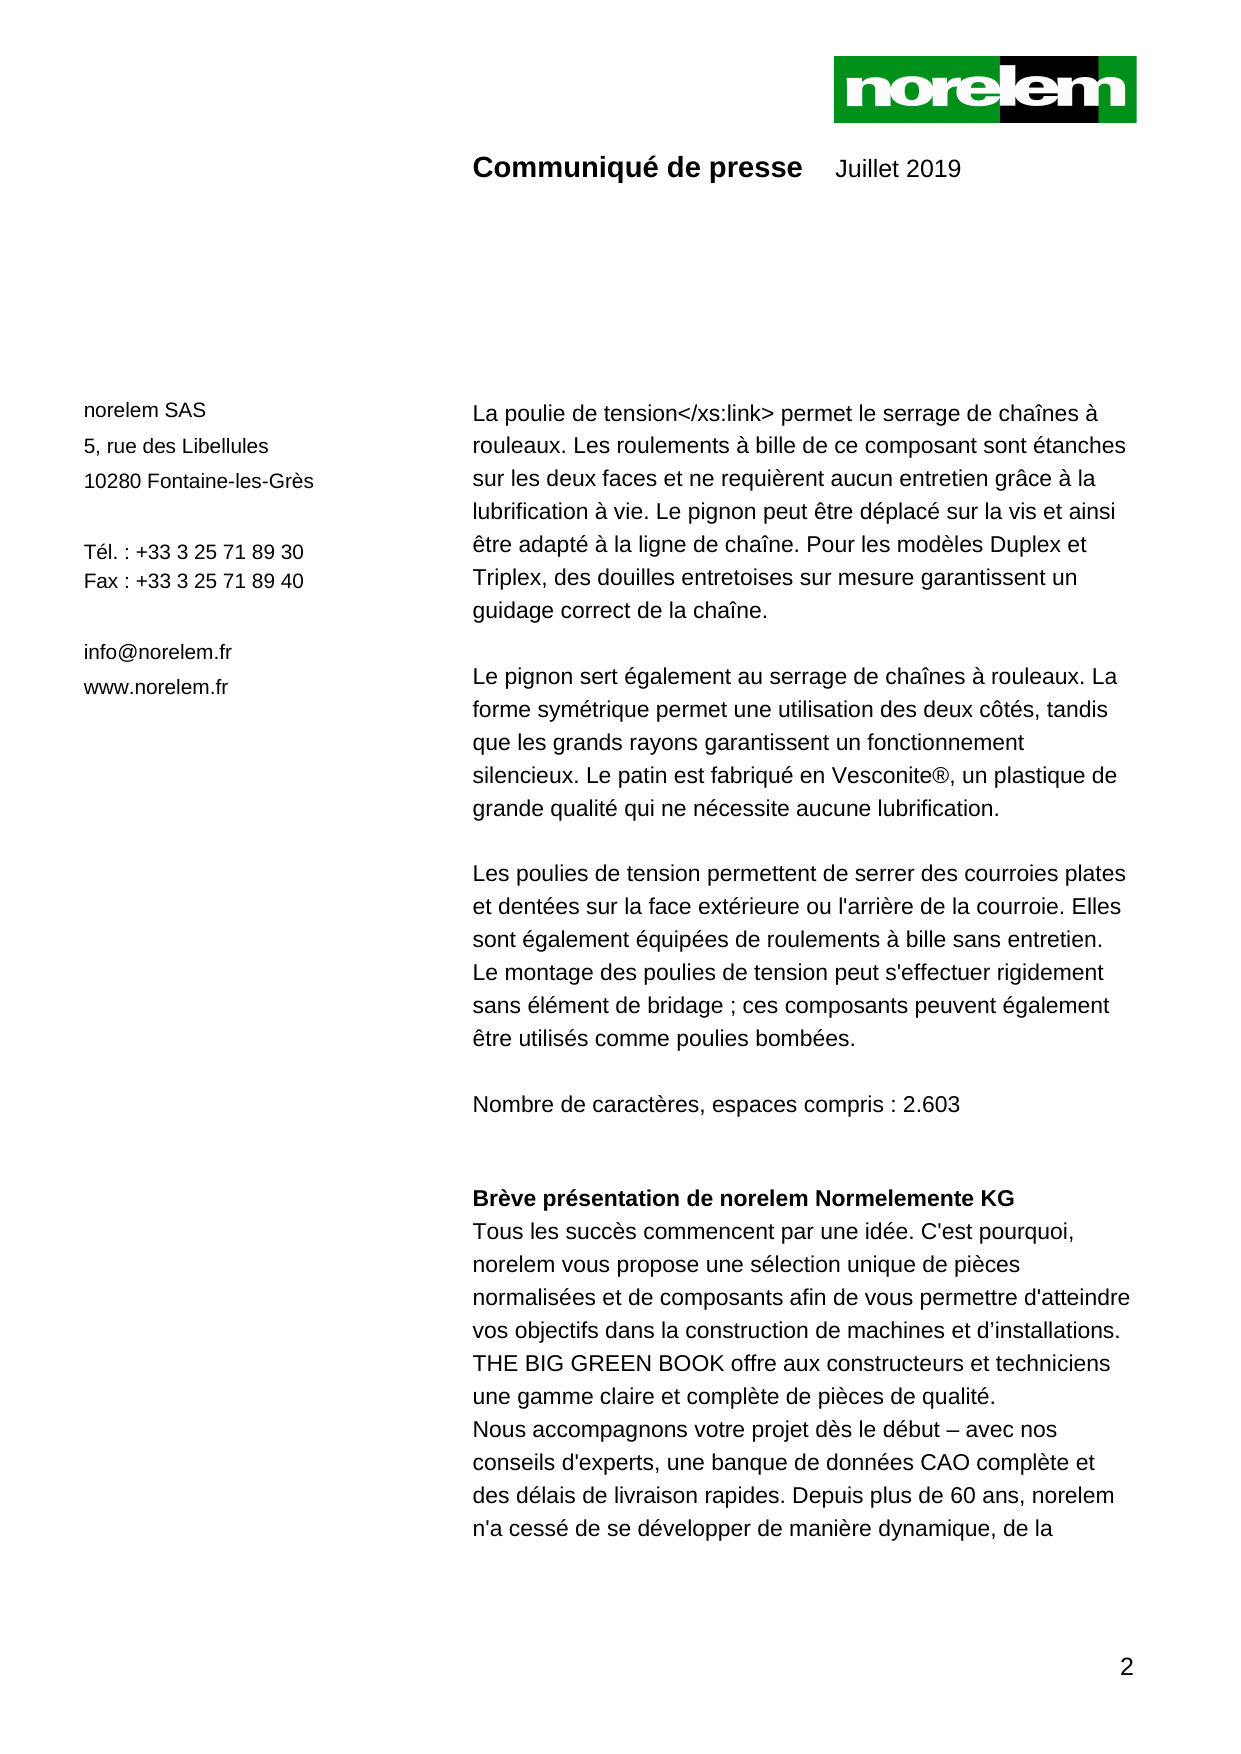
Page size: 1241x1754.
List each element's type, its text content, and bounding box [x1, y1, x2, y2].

subtitle Brève présentation de norelem Normelemente KG [472, 1185, 1134, 1212]
text Tous les succès commencent par une idée. C'est pourquoi, norelem vous propose une sélection unique de pièces normalisées et de composants afin de vous permettre d'atteindre vos objectifs dans la construction de machines et d’installations. THE BIG GREEN BOOK offre aux constructeurs et techniciens une gamme claire et complète de pièces de qualité. [472, 1218, 1134, 1409]
picture [833, 56, 1137, 123]
text Le pignon sert également au serrage de chaînes à rouleaux. La forme symétrique permet une utilisation des deux côtés, tandis que les grands rayons garantissent un fonctionnement silencieux. Le patin est fabriqué en Vesconite®, un plastique de grande qualité qui ne nécessite aucune lubrification. [472, 663, 1134, 821]
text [472, 1416, 1134, 1541]
text Les poulies de tension permettent de serrer des courroies plates et dentées sur la face extérieure ou l'arrière de la courroie. Elles sont également équipées de roulements à bille sans entretien. Le montage des poulies de tension peut s'effectuer rigidement sans élément de bridage ; ces composants peuvent également être utilisés comme poulies bombées. [472, 860, 1134, 1051]
text Nombre de caractères, espaces compris : 2.603 [472, 1091, 1134, 1117]
text La poulie de tension</xs:link> permet le serrage de chaînes à rouleaux. Les roulements à bille de ce composant sont étanches sur les deux faces et ne requièrent aucun entretien grâce à la lubrification à vie. Le pignon peut être déplacé sur la vis et ainsi être adapté à la ligne de chaîne. Pour les modèles Duplex et Triplex, des douilles entretoises sur mesure garantissent un guidage correct de la chaîne. [472, 399, 1134, 623]
